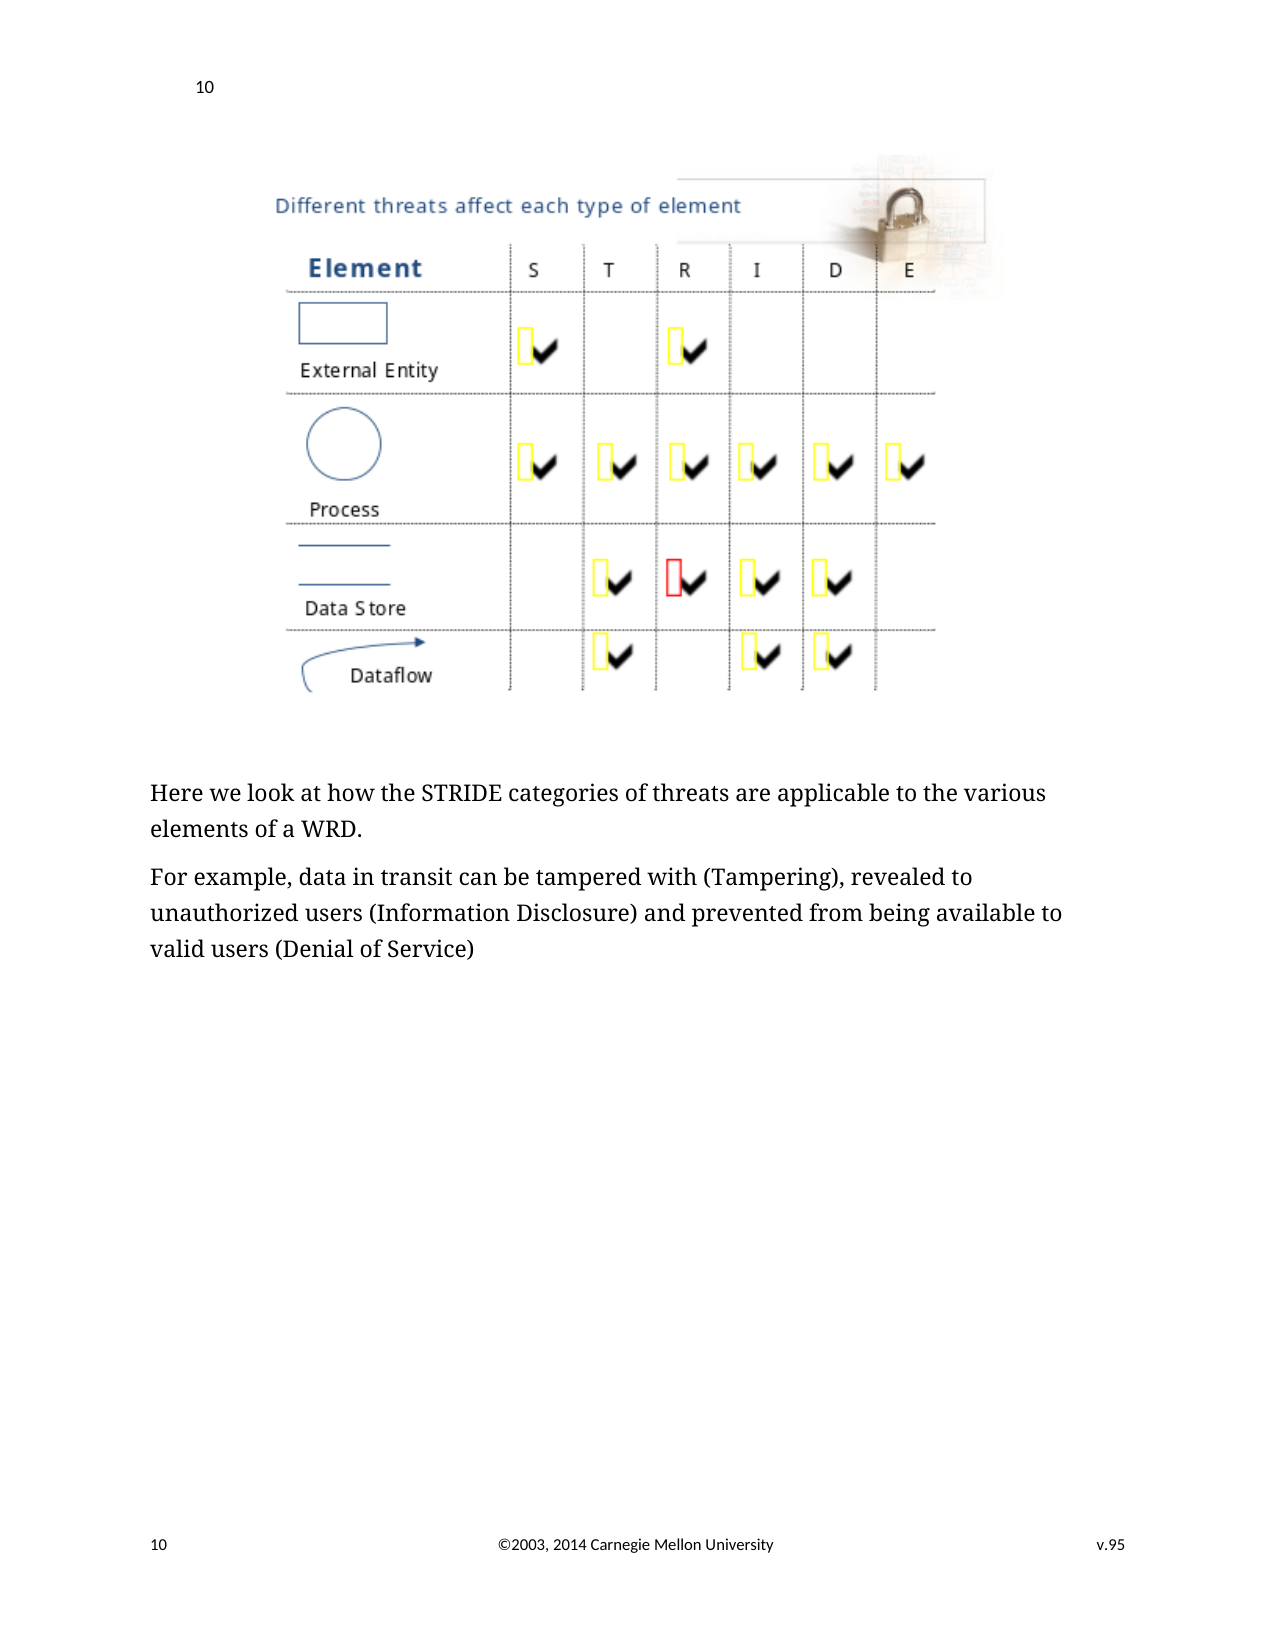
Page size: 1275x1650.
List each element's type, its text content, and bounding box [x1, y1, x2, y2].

text For example, data in transit can be tampered with (Tampering), revealed to unauthorized users (Information Disclosure) and prevented from being available to valid users (Denial of Service) [150, 861, 1110, 964]
text Here we look at how the STRIDE categories of threats are applicable to the various elements of a WRD. [150, 777, 1110, 844]
